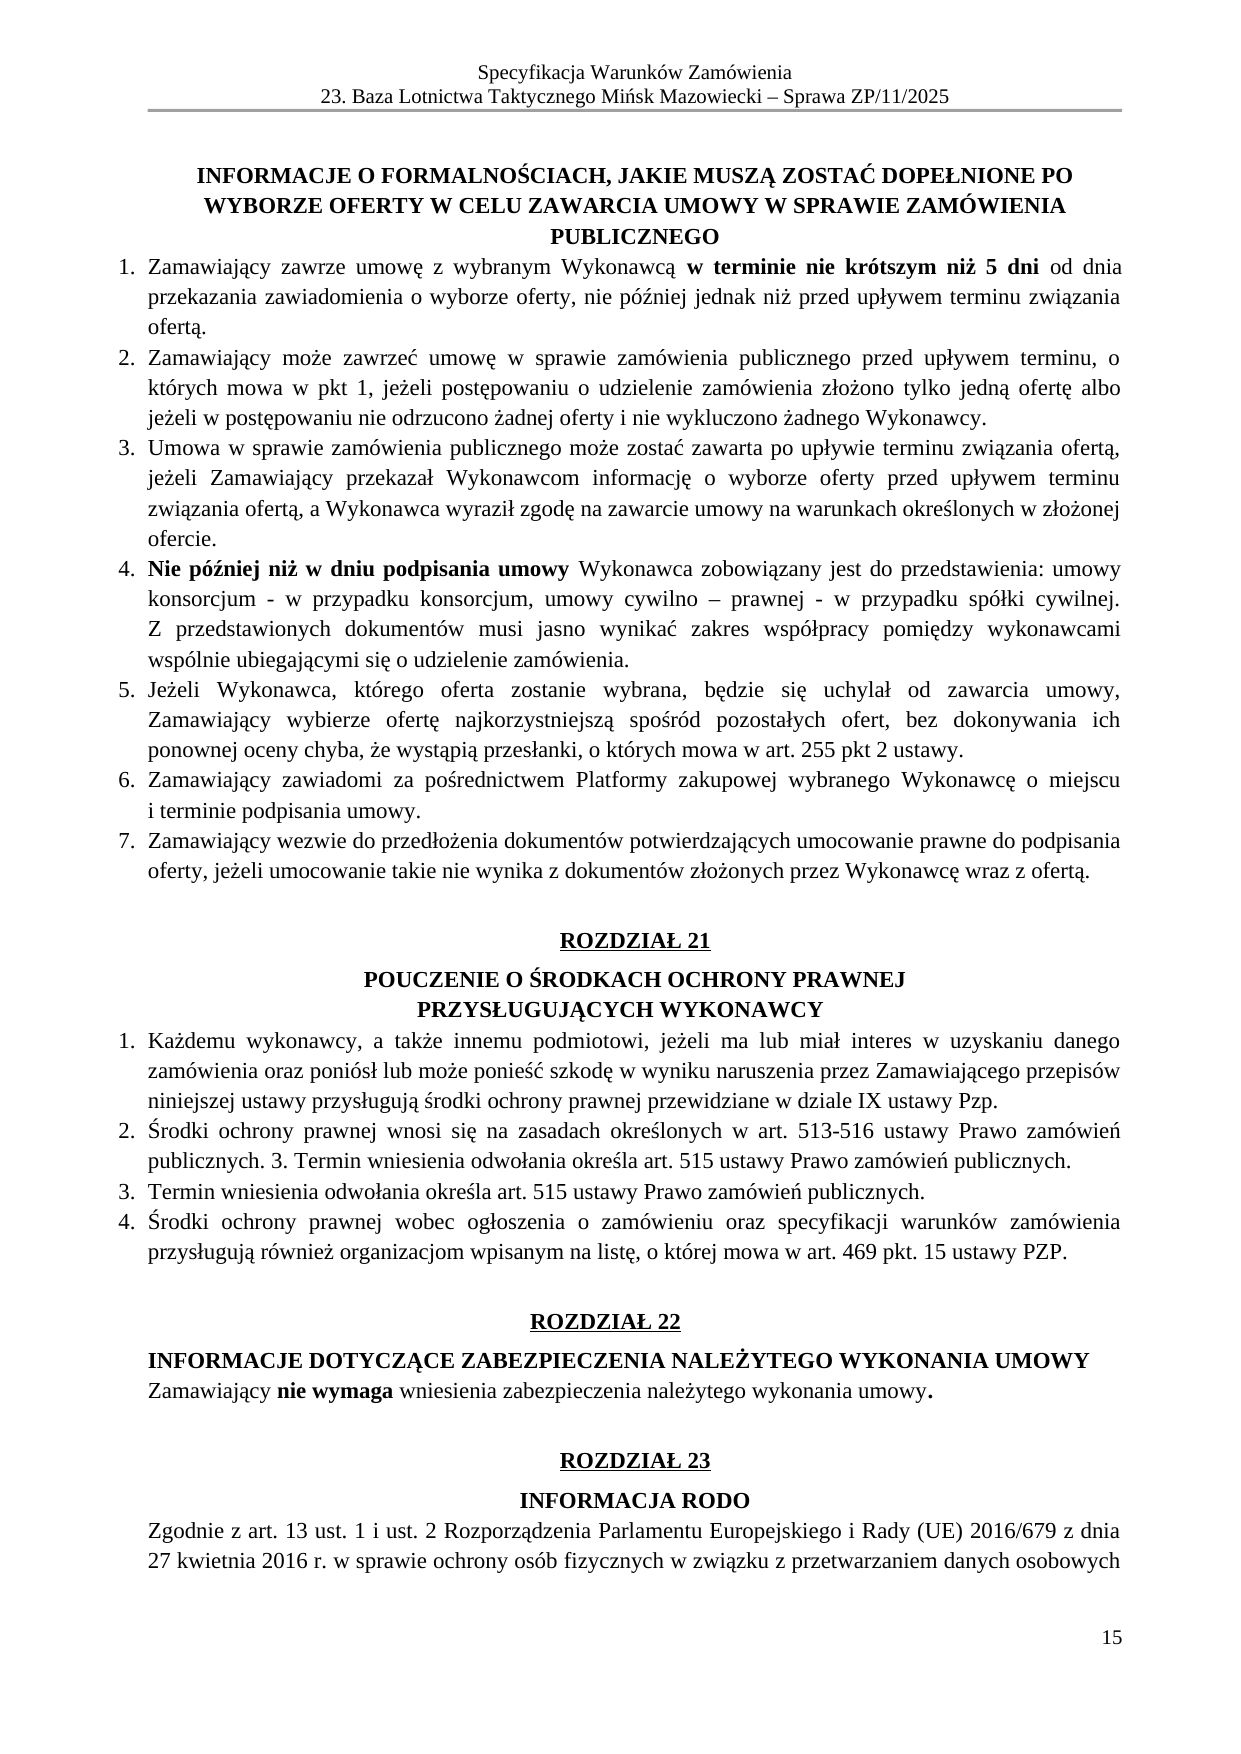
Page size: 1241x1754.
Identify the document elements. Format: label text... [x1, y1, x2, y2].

text INFORMACJA RODO [148, 1487, 1122, 1513]
list Jeżeli Wykonawca, którego oferta zostanie wybrana, będzie się uchylał od zawarcia umowy, Zamawiający wybierze ofertę najkorzystniejszą spośród pozostałych ofert, bez dokonywania ich ponownej oceny chyba, że wystąpią przesłanki, o których mowa w art. 255 pkt 2 ustawy. [118, 676, 1122, 763]
list Zamawiający wezwie do przedłożenia dokumentów potwierdzających umocowanie prawne do podpisania oferty, jeżeli umocowanie takie nie wynika z dokumentów złożonych przez Wykonawcę wraz z ofertą. [118, 827, 1122, 883]
list Środki ochrony prawnej wnosi się na zasadach określonych w art. 513-516 ustawy Prawo zamówień publicznych. 3. Termin wniesienia odwołania określa art. 515 ustawy Prawo zamówień publicznych. [118, 1117, 1122, 1174]
text PRZYSŁUGUJĄCYCH WYKONAWCY [118, 997, 1122, 1023]
text INFORMACJE O FORMALNOŚCIACH, JAKIE MUSZĄ ZOSTAĆ DOPEŁNIONE PO WYBORZE OFERTY W CELU ZAWARCIA UMOWY W SPRAWIE ZAMÓWIENIA PUBLICZNEGO [148, 162, 1122, 249]
list Zamawiający zawiadomi za pośrednictwem Platformy zakupowej wybranego Wykonawcę o miejscu i terminie podpisania umowy. [118, 767, 1122, 823]
text ROZDZIAŁ 23 [148, 1447, 1122, 1474]
list Umowa w sprawie zamówienia publicznego może zostać zawarta po upływie terminu związania ofertą, jeżeli Zamawiający przekazał Wykonawcom informację o wyborze oferty przed upływem terminu związania ofertą, a Wykonawca wyraził zgodę na zawarcie umowy na warunkach określonych w złożonej ofercie. [118, 434, 1122, 551]
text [148, 1517, 1122, 1573]
text INFORMACJE DOTYCZĄCE ZABEZPIECZENIA NALEŻYTEGO WYKONANIA UMOWY Zamawiający nie wymaga wniesienia zabezpieczenia należytego wykonania umowy. [148, 1347, 1122, 1404]
list Środki ochrony prawnej wobec ogłoszenia o zamówieniu oraz specyfikacji warunków zamówienia przysługują również organizacjom wpisanym na listę, o której mowa w art. 469 pkt. 15 ustawy PZP. [118, 1208, 1122, 1264]
list Zamawiający zawrze umowę z wybranym Wykonawcą w terminie nie krótszym niż 5 dni od dnia przekazania zawiadomienia o wyborze oferty, nie później jednak niż przed upływem terminu związania ofertą. [118, 253, 1122, 340]
list Każdemu wykonawcy, a także innemu podmiotowi, jeżeli ma lub miał interes w uzyskaniu danego zamówienia oraz poniósł lub może ponieść szkodę w wyniku naruszenia przez Zamawiającego przepisów niniejszej ustawy przysługują środki ochrony prawnej przewidziane w dziale IX ustawy Pzp. [118, 1027, 1122, 1113]
text ROZDZIAŁ 21 [148, 927, 1122, 953]
list Termin wniesienia odwołania określa art. 515 ustawy Prawo zamówień publicznych. [118, 1178, 1122, 1204]
text POUCZENIE O ŚRODKACH OCHRONY PRAWNEJ [148, 966, 1122, 993]
list ROZDZIAŁ 22 [530, 1308, 1122, 1334]
list Nie później niż w dniu podpisania umowy Wykonawca zobowiązany jest do przedstawienia: umowy konsorcjum - w przypadku konsorcjum, umowy cywilno – prawnej - w przypadku spółki cywilnej. Z przedstawionych dokumentów musi jasno wynikać zakres współpracy pomiędzy wykonawcami wspólnie ubiegającymi się o udzielenie zamówienia. [118, 555, 1122, 672]
list Zamawiający może zawrzeć umowę w sprawie zamówienia publicznego przed upływem terminu, o których mowa w pkt 1, jeżeli postępowaniu o udzielenie zamówienia złożono tylko jedną ofertę albo jeżeli w postępowaniu nie odrzucono żadnej oferty i nie wykluczono żadnego Wykonawcy. [118, 344, 1122, 430]
